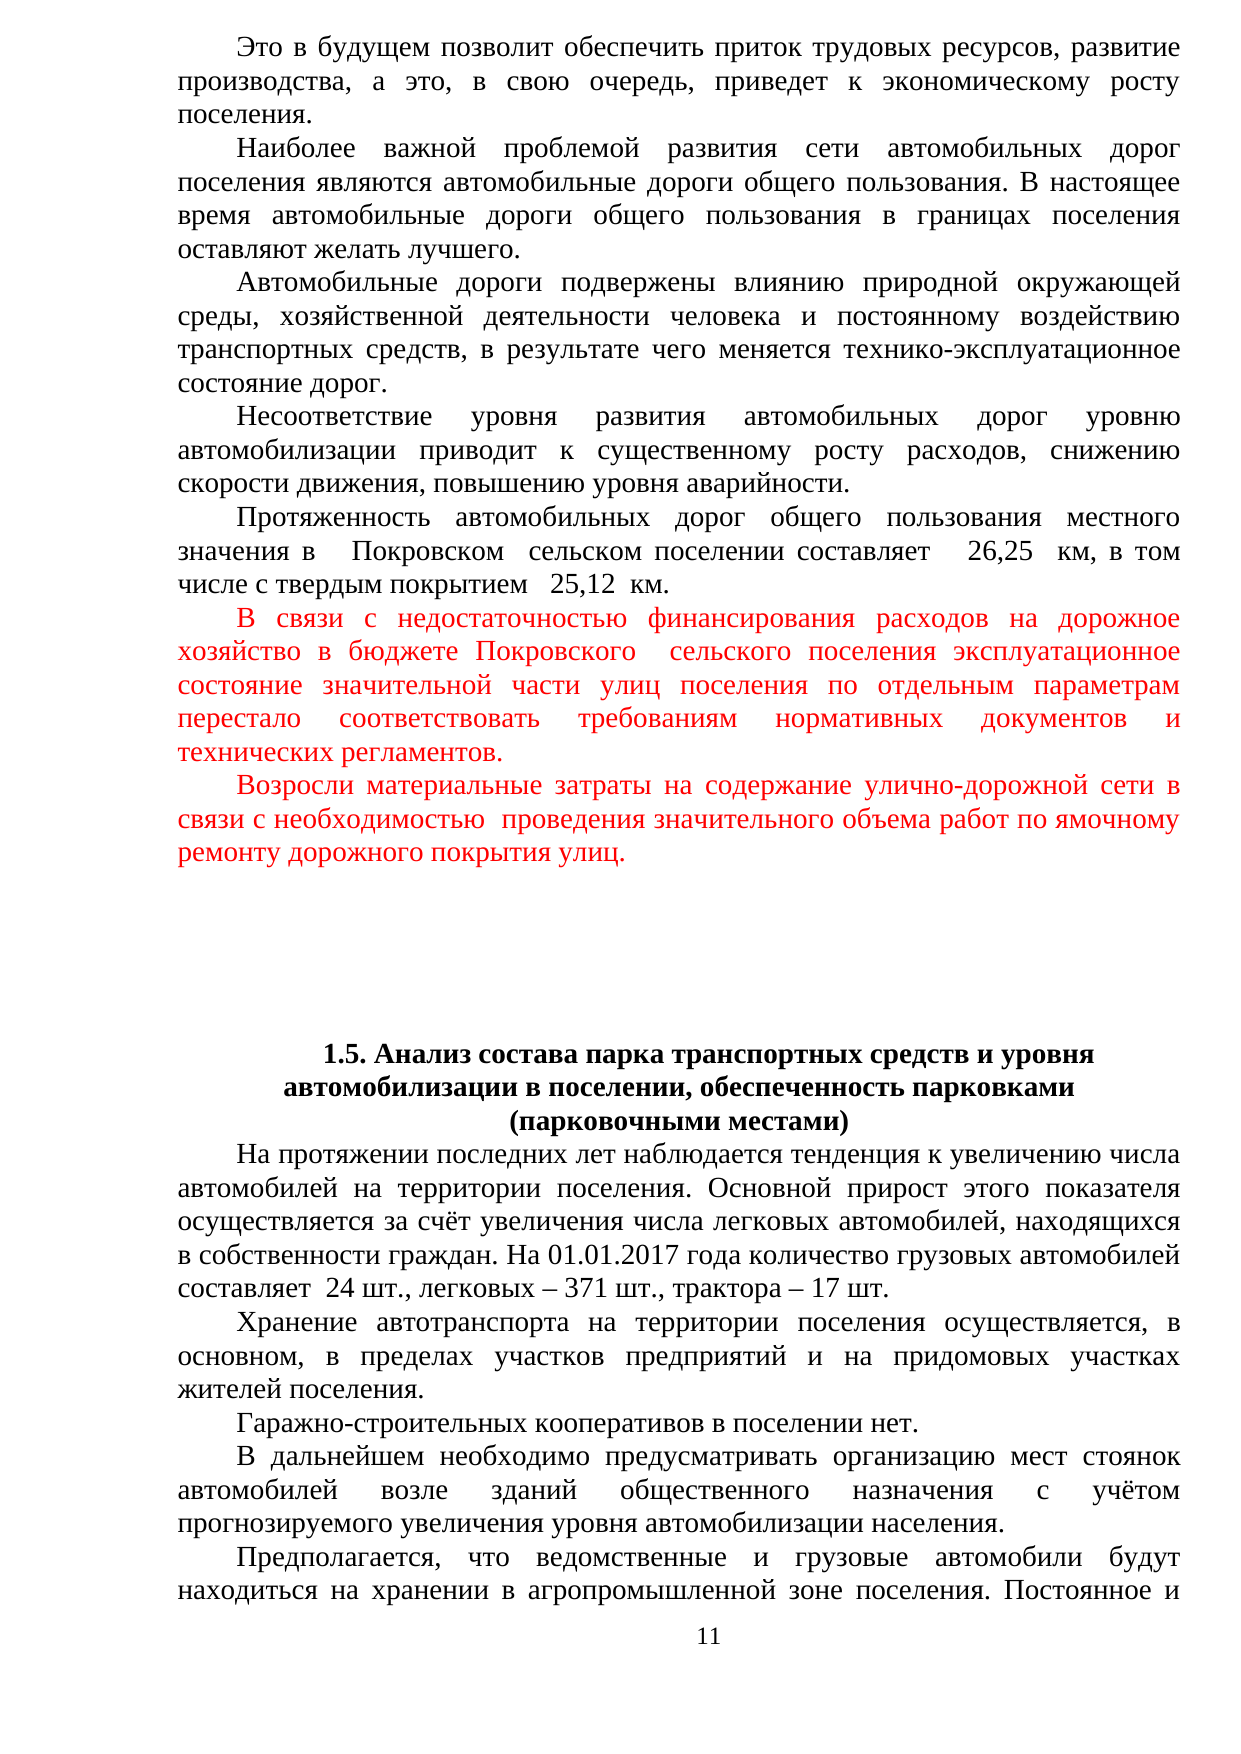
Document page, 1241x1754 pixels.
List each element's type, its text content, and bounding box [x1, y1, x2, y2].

text 1.5. Анализ состава парка транспортных средств и уровня автомобилизации в поселении, обеспеченность парковками (парковочными местами) [177, 1036, 1181, 1136]
text Хранение автотранспорта на территории поселения осуществляется, в основном, в пределах участков предприятий и на придомовых участках жителей поселения. [177, 1304, 1181, 1405]
text В связи с недостаточностью финансирования расходов на дорожное хозяйство в бюджете Покровского сельского поселения эксплуатационное состояние значительной части улиц поселения по отдельным параметрам перестало соответствовать требованиям нормативных документов и технических регламентов. [177, 600, 1181, 767]
text Возросли материальные затраты на содержание улично-дорожной сети в связи с необходимостью проведения значительного объема работ по ямочному ремонту дорожного покрытия улиц. [177, 767, 1181, 868]
text Это в будущем позволит обеспечить приток трудовых ресурсов, развитие производства, а это, в свою очередь, приведет к экономическому росту поселения. [177, 29, 1181, 130]
text Наиболее важной проблемой развития сети автомобильных дорог поселения являются автомобильные дороги общего пользования. В настоящее время автомобильные дороги общего пользования в границах поселения оставляют желать лучшего. [177, 130, 1181, 264]
text Протяженность автомобильных дорог общего пользования местного значения в Покровском сельском поселении составляет 26,25 км, в том числе с твердым покрытием 25,12 км. [177, 499, 1181, 600]
text Несоответствие уровня развития автомобильных дорог уровню автомобилизации приводит к существенному росту расходов, снижению скорости движения, повышению уровня аварийности. [177, 398, 1181, 499]
text На протяжении последних лет наблюдается тенденция к увеличению числа автомобилей на территории поселения. Основной прирост этого показателя осуществляется за счёт увеличения числа легковых автомобилей, находящихся в собственности граждан. На 01.01.2017 года количество грузовых автомобилей составляет 24 шт., легковых – 371 шт., трактора – 17 шт. [177, 1136, 1181, 1304]
text Гаражно-строительных кооперативов в поселении нет. [177, 1405, 1181, 1438]
text Автомобильные дороги подвержены влиянию природной окружающей среды, хозяйственной деятельности человека и постоянному воздействию транспортных средств, в результате чего меняется технико-эксплуатационное состояние дорог. [177, 264, 1181, 398]
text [177, 1539, 1181, 1606]
text В дальнейшем необходимо предусматривать организацию мест стоянок автомобилей возле зданий общественного назначения с учётом прогнозируемого увеличения уровня автомобилизации населения. [177, 1438, 1181, 1539]
